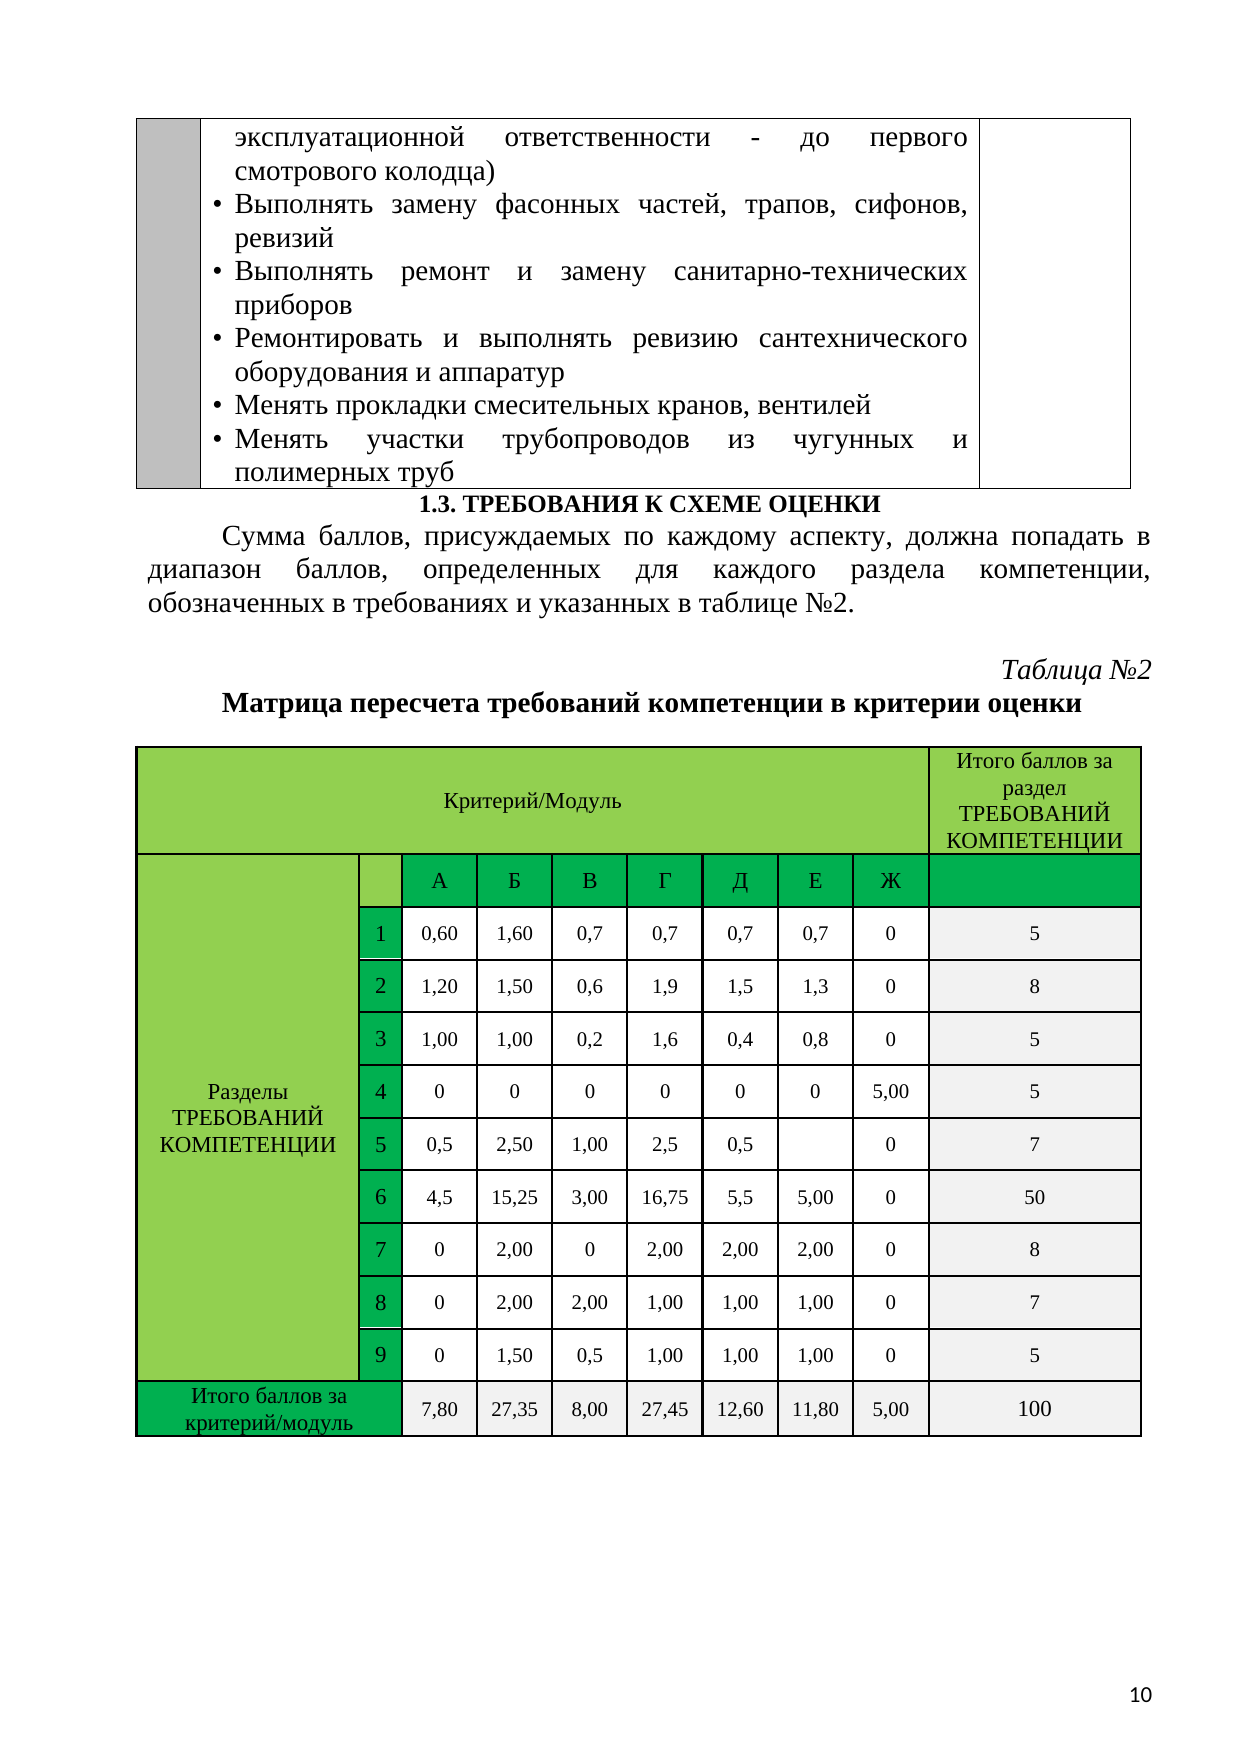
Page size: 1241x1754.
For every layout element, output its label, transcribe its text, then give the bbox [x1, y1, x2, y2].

table_cell 0 [854, 1013, 928, 1064]
table_cell 7 [930, 1277, 1140, 1327]
text Таблица №2 [148, 652, 1152, 686]
table_cell 5 [930, 1066, 1140, 1117]
table_cell A [403, 855, 476, 906]
table_cell Ж [854, 855, 928, 906]
table_cell Е [779, 855, 852, 906]
table_cell 1,50 [478, 1330, 551, 1380]
table_cell 2,5 [628, 1119, 701, 1169]
table_cell 0 [854, 1119, 928, 1169]
table_cell [980, 119, 1130, 488]
table_cell 9 [360, 1330, 401, 1380]
table_cell 1,00 [553, 1119, 626, 1169]
table_cell 3 [360, 1013, 401, 1064]
table_cell 8,00 [553, 1382, 626, 1435]
table_cell В [553, 855, 626, 906]
table_cell 0,7 [553, 908, 626, 958]
table_cell 5,00 [854, 1382, 928, 1435]
table_cell 2,00 [779, 1224, 852, 1275]
text 1.3. ТРЕБОВАНИЯ К СХЕМЕ ОЦЕНКИ [148, 489, 1152, 518]
table_cell 2,00 [704, 1224, 777, 1275]
table_cell 1 [360, 908, 401, 958]
table_cell 0,6 [553, 961, 626, 1011]
table_cell 5,5 [704, 1171, 777, 1222]
table_cell 7 [930, 1119, 1140, 1169]
table_cell 2,50 [478, 1119, 551, 1169]
table_cell 7,80 [403, 1382, 476, 1435]
table_cell 5 [360, 1119, 401, 1169]
table_cell 50 [930, 1171, 1140, 1222]
table_cell 0 [403, 1224, 476, 1275]
table_cell 0 [854, 961, 928, 1011]
table_cell Д [704, 855, 777, 906]
table_cell 0 [553, 1066, 626, 1117]
table_cell 6 [360, 1171, 401, 1222]
table_cell 0,7 [628, 908, 701, 958]
table_cell 1,00 [779, 1330, 852, 1380]
table_cell 1,00 [628, 1277, 701, 1327]
table_cell 1,50 [478, 961, 551, 1011]
table_cell 15,25 [478, 1171, 551, 1222]
table_cell 0,2 [553, 1013, 626, 1064]
table_cell 1,00 [403, 1013, 476, 1064]
table_cell 1,20 [403, 961, 476, 1011]
table_cell 2,00 [553, 1277, 626, 1327]
table_cell 8 [930, 1224, 1140, 1275]
table_cell 1,6 [628, 1013, 701, 1064]
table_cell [201, 119, 979, 488]
table_cell [360, 855, 401, 906]
table_cell 7 [360, 1224, 401, 1275]
table_cell 0 [704, 1066, 777, 1117]
table_cell 5 [930, 1330, 1140, 1380]
table_cell 3,00 [553, 1171, 626, 1222]
table_cell 2,00 [628, 1224, 701, 1275]
table_cell 0,7 [704, 908, 777, 958]
text Сумма баллов, присуждаемых по каждому аспекту, должна попадать в диапазон баллов, определенных для каждого раздела компетенции, обозначенных в требованиях и указанных в таблице №2. [148, 518, 1152, 618]
table_cell 0,5 [403, 1119, 476, 1169]
table_cell 0 [779, 1066, 852, 1117]
table_cell 0 [854, 1330, 928, 1380]
table_cell 11,80 [779, 1382, 852, 1435]
table_cell 0,4 [704, 1013, 777, 1064]
table_cell 1,00 [704, 1330, 777, 1380]
table_cell Разделы ТРЕБОВАНИЙ КОМПЕТЕНЦИИ [138, 855, 358, 1380]
table_cell 5 [930, 1013, 1140, 1064]
table_cell 2 [360, 961, 401, 1011]
table_cell 0,5 [553, 1330, 626, 1380]
table_header Итого баллов за раздел ТРЕБОВАНИЙ КОМПЕТЕНЦИИ [930, 748, 1140, 853]
table_cell 1,00 [704, 1277, 777, 1327]
table_cell 27,35 [478, 1382, 551, 1435]
table_cell 0 [628, 1066, 701, 1117]
table_cell 0 [403, 1066, 476, 1117]
table_cell 0,8 [779, 1013, 852, 1064]
table_cell 1,00 [478, 1013, 551, 1064]
table_cell 1,00 [779, 1277, 852, 1327]
table_cell 1,60 [478, 908, 551, 958]
table_cell 16,75 [628, 1171, 701, 1222]
table_cell 2,00 [478, 1277, 551, 1327]
table_cell 1,5 [704, 961, 777, 1011]
table_cell 12,60 [704, 1382, 777, 1435]
table_cell 2,00 [478, 1224, 551, 1275]
table_header Критерий/Модуль [138, 748, 928, 853]
table_cell 0 [403, 1330, 476, 1380]
table_cell 100 [930, 1382, 1140, 1435]
table_cell 5,00 [854, 1066, 928, 1117]
table_cell 4 [360, 1066, 401, 1117]
table_cell 0 [478, 1066, 551, 1117]
table_cell 1,00 [628, 1330, 701, 1380]
table_cell 5 [930, 908, 1140, 958]
table_cell 0 [854, 1224, 928, 1275]
table_cell 0 [854, 1277, 928, 1327]
table_cell 0 [553, 1224, 626, 1275]
table_cell 8 [930, 961, 1140, 1011]
table_cell 0,5 [704, 1119, 777, 1169]
table_cell Г [628, 855, 701, 906]
text Матрица пересчета требований компетенции в критерии оценки [148, 686, 1152, 719]
table_cell [779, 1119, 852, 1169]
table_cell 0,7 [779, 908, 852, 958]
table_cell 4,5 [403, 1171, 476, 1222]
table_cell Итого баллов за критерий/модуль [138, 1382, 401, 1435]
table_cell 5,00 [779, 1171, 852, 1222]
table_cell [930, 855, 1140, 906]
table_cell 8 [360, 1277, 401, 1327]
table_cell Б [478, 855, 551, 906]
table_cell 0,60 [403, 908, 476, 958]
table_cell 27,45 [628, 1382, 701, 1435]
table_cell 1,9 [628, 961, 701, 1011]
table_cell 0 [403, 1277, 476, 1327]
table_cell 0 [854, 1171, 928, 1222]
table_cell 1,3 [779, 961, 852, 1011]
table_cell 0 [854, 908, 928, 958]
